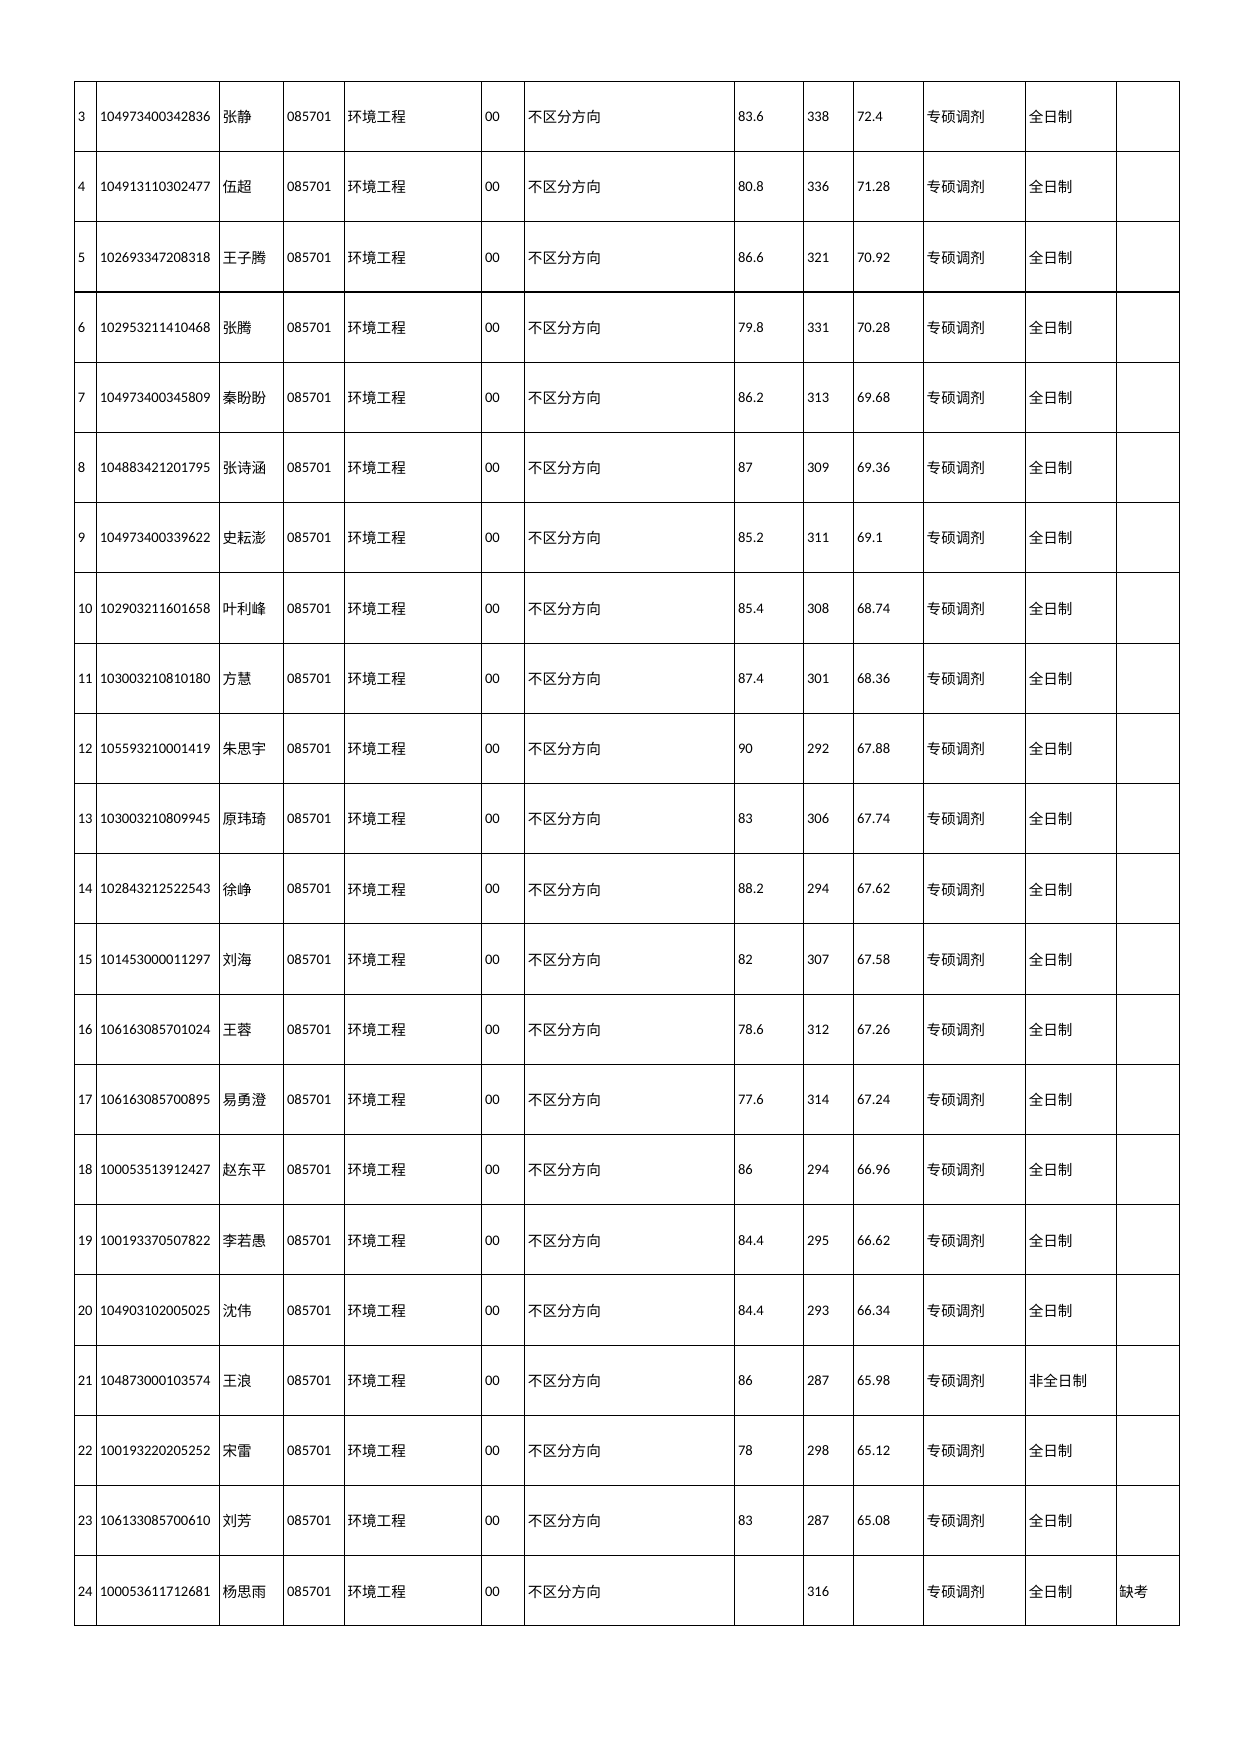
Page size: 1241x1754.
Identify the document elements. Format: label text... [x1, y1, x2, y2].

table_cell 104973400342836 [97, 82, 219, 151]
table_cell 17 [75, 1065, 96, 1134]
table_cell 不区分方向 [525, 293, 734, 362]
table_cell 24 [75, 1556, 96, 1625]
table_cell 专硕调剂 [924, 222, 1025, 291]
table_cell 309 [804, 433, 853, 502]
table_cell [1117, 1065, 1179, 1134]
table_cell 313 [804, 363, 853, 432]
table_cell 秦盼盼 [220, 363, 283, 432]
table_cell 全日制 [1026, 433, 1116, 502]
table_cell 87 [735, 433, 803, 502]
table_cell 杨思雨 [220, 1556, 283, 1625]
table_cell 085701 [284, 1416, 344, 1485]
table_cell [1117, 293, 1179, 362]
table_cell [735, 1556, 803, 1625]
table_cell 68.36 [854, 644, 923, 713]
table_cell 环境工程 [345, 222, 481, 291]
table_cell 方慧 [220, 644, 283, 713]
table_cell 308 [804, 573, 853, 642]
table_cell 106133085700610 [97, 1486, 219, 1555]
table_cell 专硕调剂 [924, 1135, 1025, 1204]
table_cell 84.4 [735, 1275, 803, 1344]
table_cell 292 [804, 714, 853, 783]
table_cell 00 [482, 1486, 524, 1555]
table_cell 00 [482, 573, 524, 642]
table_cell 085701 [284, 644, 344, 713]
table_cell 00 [482, 784, 524, 853]
table_cell 全日制 [1026, 714, 1116, 783]
table_cell 专硕调剂 [924, 503, 1025, 572]
table_cell 287 [804, 1346, 853, 1415]
table_cell 66.62 [854, 1205, 923, 1274]
table_cell 专硕调剂 [924, 644, 1025, 713]
table_cell 00 [482, 293, 524, 362]
table_cell 311 [804, 503, 853, 572]
table_cell 7 [75, 363, 96, 432]
table_cell 67.58 [854, 924, 923, 993]
table_cell 67.24 [854, 1065, 923, 1134]
table_cell 00 [482, 1416, 524, 1485]
table_cell 环境工程 [345, 1275, 481, 1344]
table_cell 00 [482, 82, 524, 151]
table_cell 全日制 [1026, 1065, 1116, 1134]
table_cell 65.98 [854, 1346, 923, 1415]
table_cell 23 [75, 1486, 96, 1555]
table_cell 100193220205252 [97, 1416, 219, 1485]
table_cell 全日制 [1026, 995, 1116, 1064]
table_cell 环境工程 [345, 1416, 481, 1485]
table_cell 69.68 [854, 363, 923, 432]
table_cell 不区分方向 [525, 152, 734, 221]
table_cell 307 [804, 924, 853, 993]
table_cell 环境工程 [345, 644, 481, 713]
table_cell 李若愚 [220, 1205, 283, 1274]
table_cell 70.92 [854, 222, 923, 291]
table_cell 刘芳 [220, 1486, 283, 1555]
table_cell 287 [804, 1486, 853, 1555]
table_cell 环境工程 [345, 1486, 481, 1555]
table_cell 赵东平 [220, 1135, 283, 1204]
table_cell 085701 [284, 503, 344, 572]
table_cell 103003210809945 [97, 784, 219, 853]
table_cell 21 [75, 1346, 96, 1415]
table_cell [1117, 503, 1179, 572]
table_cell 不区分方向 [525, 573, 734, 642]
table_cell [1117, 222, 1179, 291]
table_cell 环境工程 [345, 1065, 481, 1134]
table_cell 312 [804, 995, 853, 1064]
table_cell 全日制 [1026, 1205, 1116, 1274]
table_cell 缺考 [1117, 1556, 1179, 1625]
table_cell 102953211410468 [97, 293, 219, 362]
table_cell 102693347208318 [97, 222, 219, 291]
table_cell 085701 [284, 1205, 344, 1274]
table_cell 00 [482, 1346, 524, 1415]
table_cell 66.96 [854, 1135, 923, 1204]
table_cell 19 [75, 1205, 96, 1274]
table_cell 全日制 [1026, 924, 1116, 993]
table_cell 张腾 [220, 293, 283, 362]
table_cell 专硕调剂 [924, 995, 1025, 1064]
table_cell 085701 [284, 854, 344, 923]
table_cell 22 [75, 1416, 96, 1485]
table_cell 叶利峰 [220, 573, 283, 642]
table_cell 67.26 [854, 995, 923, 1064]
table_cell 专硕调剂 [924, 714, 1025, 783]
table_cell 100193370507822 [97, 1205, 219, 1274]
table_cell 331 [804, 293, 853, 362]
table_cell 环境工程 [345, 784, 481, 853]
table_cell 83.6 [735, 82, 803, 151]
table_cell 83 [735, 784, 803, 853]
table_cell 全日制 [1026, 854, 1116, 923]
table_cell 104883421201795 [97, 433, 219, 502]
table_cell 专硕调剂 [924, 854, 1025, 923]
table_cell 085701 [284, 293, 344, 362]
table_cell 86 [735, 1135, 803, 1204]
table_cell 史耘澎 [220, 503, 283, 572]
table_cell 83 [735, 1486, 803, 1555]
table_cell 67.74 [854, 784, 923, 853]
table_cell 87.4 [735, 644, 803, 713]
table_cell 环境工程 [345, 1346, 481, 1415]
table_cell 不区分方向 [525, 714, 734, 783]
table_cell 5 [75, 222, 96, 291]
table_cell 85.2 [735, 503, 803, 572]
table_cell 不区分方向 [525, 503, 734, 572]
table_cell 82 [735, 924, 803, 993]
table_cell [1117, 152, 1179, 221]
table_cell 085701 [284, 784, 344, 853]
table_cell 沈伟 [220, 1275, 283, 1344]
table_cell 专硕调剂 [924, 1205, 1025, 1274]
table_cell 不区分方向 [525, 433, 734, 502]
table_cell 环境工程 [345, 573, 481, 642]
table_cell 085701 [284, 222, 344, 291]
table_cell 全日制 [1026, 1486, 1116, 1555]
table_cell 不区分方向 [525, 1065, 734, 1134]
table_cell 全日制 [1026, 1275, 1116, 1344]
table_cell 88.2 [735, 854, 803, 923]
table_cell 104873000103574 [97, 1346, 219, 1415]
table_cell 不区分方向 [525, 644, 734, 713]
table_cell 伍超 [220, 152, 283, 221]
table_cell 宋雷 [220, 1416, 283, 1485]
table_cell 徐峥 [220, 854, 283, 923]
table_cell [1117, 1205, 1179, 1274]
table_cell 00 [482, 152, 524, 221]
table_cell 085701 [284, 573, 344, 642]
table_cell 4 [75, 152, 96, 221]
table_cell 00 [482, 433, 524, 502]
table_cell 15 [75, 924, 96, 993]
table_cell 环境工程 [345, 433, 481, 502]
table_cell 全日制 [1026, 784, 1116, 853]
table_cell [1117, 1486, 1179, 1555]
table_cell 专硕调剂 [924, 1556, 1025, 1625]
table_cell 刘海 [220, 924, 283, 993]
table_cell 王蓉 [220, 995, 283, 1064]
table_cell 全日制 [1026, 573, 1116, 642]
table_cell 全日制 [1026, 152, 1116, 221]
table_cell 085701 [284, 82, 344, 151]
table_cell 专硕调剂 [924, 1416, 1025, 1485]
table_cell 全日制 [1026, 644, 1116, 713]
table_cell 环境工程 [345, 363, 481, 432]
table_cell 王子腾 [220, 222, 283, 291]
table_cell 不区分方向 [525, 854, 734, 923]
table_cell 6 [75, 293, 96, 362]
table_cell 全日制 [1026, 1135, 1116, 1204]
table_cell 336 [804, 152, 853, 221]
table_cell 全日制 [1026, 82, 1116, 151]
table_cell 294 [804, 854, 853, 923]
table_cell [1117, 363, 1179, 432]
table_cell 72.4 [854, 82, 923, 151]
table_cell [854, 1556, 923, 1625]
table_cell 085701 [284, 1275, 344, 1344]
table_cell 100053611712681 [97, 1556, 219, 1625]
table_cell 295 [804, 1205, 853, 1274]
table_cell 085701 [284, 152, 344, 221]
table_cell 不区分方向 [525, 1275, 734, 1344]
table_cell 不区分方向 [525, 1205, 734, 1274]
table_cell 全日制 [1026, 363, 1116, 432]
table_cell 00 [482, 1135, 524, 1204]
table_cell 王浪 [220, 1346, 283, 1415]
table_cell 301 [804, 644, 853, 713]
table_cell 00 [482, 503, 524, 572]
table_cell 85.4 [735, 573, 803, 642]
table_cell [1117, 784, 1179, 853]
table_cell 338 [804, 82, 853, 151]
table_cell 不区分方向 [525, 82, 734, 151]
table_cell 18 [75, 1135, 96, 1204]
table_cell 103003210810180 [97, 644, 219, 713]
table_cell 专硕调剂 [924, 82, 1025, 151]
table_cell 67.62 [854, 854, 923, 923]
table_cell 专硕调剂 [924, 152, 1025, 221]
table_cell 104913110302477 [97, 152, 219, 221]
table_cell 14 [75, 854, 96, 923]
table_cell 专硕调剂 [924, 363, 1025, 432]
table_cell 085701 [284, 363, 344, 432]
table_cell [1117, 82, 1179, 151]
table_cell 环境工程 [345, 1135, 481, 1204]
table_cell 00 [482, 1205, 524, 1274]
table_cell 77.6 [735, 1065, 803, 1134]
table_cell 085701 [284, 924, 344, 993]
table_cell 全日制 [1026, 293, 1116, 362]
table_cell 00 [482, 854, 524, 923]
table_cell [1117, 573, 1179, 642]
table_cell [1117, 924, 1179, 993]
table_cell 不区分方向 [525, 1346, 734, 1415]
table_cell 104973400345809 [97, 363, 219, 432]
table_cell 不区分方向 [525, 1416, 734, 1485]
table_cell 105593210001419 [97, 714, 219, 783]
table_cell 106163085700895 [97, 1065, 219, 1134]
table_cell 原玮琦 [220, 784, 283, 853]
table_cell 79.8 [735, 293, 803, 362]
table_cell 80.8 [735, 152, 803, 221]
table_cell 106163085701024 [97, 995, 219, 1064]
table_cell [1117, 854, 1179, 923]
table_cell 16 [75, 995, 96, 1064]
table_cell 专硕调剂 [924, 1275, 1025, 1344]
table_cell 306 [804, 784, 853, 853]
table_cell 86.6 [735, 222, 803, 291]
table_cell 8 [75, 433, 96, 502]
table_cell 085701 [284, 714, 344, 783]
table_cell 全日制 [1026, 222, 1116, 291]
table_cell 不区分方向 [525, 363, 734, 432]
table_cell 3 [75, 82, 96, 151]
table_cell 专硕调剂 [924, 433, 1025, 502]
table_cell 专硕调剂 [924, 924, 1025, 993]
table_cell 00 [482, 363, 524, 432]
table_cell 全日制 [1026, 1556, 1116, 1625]
table_cell 085701 [284, 995, 344, 1064]
table_cell 70.28 [854, 293, 923, 362]
table_cell 专硕调剂 [924, 573, 1025, 642]
table_cell 71.28 [854, 152, 923, 221]
table_cell 环境工程 [345, 503, 481, 572]
table_cell 100053513912427 [97, 1135, 219, 1204]
table_cell [1117, 644, 1179, 713]
table_cell 294 [804, 1135, 853, 1204]
table_cell 全日制 [1026, 1416, 1116, 1485]
table_cell 环境工程 [345, 82, 481, 151]
table_cell 00 [482, 714, 524, 783]
table_cell 65.08 [854, 1486, 923, 1555]
table_cell 84.4 [735, 1205, 803, 1274]
table_cell 78 [735, 1416, 803, 1485]
table_cell 环境工程 [345, 1556, 481, 1625]
table_cell 环境工程 [345, 924, 481, 993]
table_cell 86.2 [735, 363, 803, 432]
table_cell 67.88 [854, 714, 923, 783]
table_cell 专硕调剂 [924, 1486, 1025, 1555]
table_cell 00 [482, 995, 524, 1064]
table_cell 00 [482, 644, 524, 713]
table_cell 12 [75, 714, 96, 783]
table_cell 不区分方向 [525, 924, 734, 993]
table_cell 90 [735, 714, 803, 783]
table_cell 085701 [284, 1556, 344, 1625]
table_cell 不区分方向 [525, 995, 734, 1064]
table_cell 20 [75, 1275, 96, 1344]
table_cell 10 [75, 573, 96, 642]
table_cell 104973400339622 [97, 503, 219, 572]
table_cell [1117, 1135, 1179, 1204]
table_cell 环境工程 [345, 854, 481, 923]
table_cell 101453000011297 [97, 924, 219, 993]
table_cell 321 [804, 222, 853, 291]
table_cell 不区分方向 [525, 222, 734, 291]
table_cell 环境工程 [345, 1205, 481, 1274]
table_cell 张诗涵 [220, 433, 283, 502]
table_cell 085701 [284, 1135, 344, 1204]
table_cell 316 [804, 1556, 853, 1625]
table_cell 9 [75, 503, 96, 572]
table_cell 69.1 [854, 503, 923, 572]
table_cell 65.12 [854, 1416, 923, 1485]
table_cell 11 [75, 644, 96, 713]
table_cell 085701 [284, 433, 344, 502]
table_cell 68.74 [854, 573, 923, 642]
table_cell 00 [482, 924, 524, 993]
table_cell [1117, 714, 1179, 783]
table_cell 86 [735, 1346, 803, 1415]
table_cell [1117, 1346, 1179, 1415]
table_cell 13 [75, 784, 96, 853]
table_cell 非全日制 [1026, 1346, 1116, 1415]
table_cell 朱思宇 [220, 714, 283, 783]
table_cell 全日制 [1026, 503, 1116, 572]
table_cell 00 [482, 1556, 524, 1625]
table_cell 66.34 [854, 1275, 923, 1344]
table_cell 环境工程 [345, 995, 481, 1064]
table_cell 易勇澄 [220, 1065, 283, 1134]
table_cell 00 [482, 1275, 524, 1344]
table_cell 张静 [220, 82, 283, 151]
table_cell 不区分方向 [525, 784, 734, 853]
table_cell 102903211601658 [97, 573, 219, 642]
table_cell 085701 [284, 1486, 344, 1555]
table_cell 293 [804, 1275, 853, 1344]
table_cell 不区分方向 [525, 1135, 734, 1204]
table_cell [1117, 1275, 1179, 1344]
table_cell 00 [482, 222, 524, 291]
table_cell [1117, 433, 1179, 502]
table_cell 环境工程 [345, 293, 481, 362]
table_cell 环境工程 [345, 152, 481, 221]
table_cell 69.36 [854, 433, 923, 502]
table_cell 专硕调剂 [924, 784, 1025, 853]
table_cell 78.6 [735, 995, 803, 1064]
table_cell 专硕调剂 [924, 293, 1025, 362]
table_cell 298 [804, 1416, 853, 1485]
table_cell 085701 [284, 1346, 344, 1415]
table_cell 不区分方向 [525, 1556, 734, 1625]
table_cell 00 [482, 1065, 524, 1134]
table_cell 专硕调剂 [924, 1065, 1025, 1134]
table_cell [1117, 995, 1179, 1064]
table_cell 环境工程 [345, 714, 481, 783]
table_cell 314 [804, 1065, 853, 1134]
table_cell [1117, 1416, 1179, 1485]
table_cell 102843212522543 [97, 854, 219, 923]
table_cell 104903102005025 [97, 1275, 219, 1344]
table_cell 专硕调剂 [924, 1346, 1025, 1415]
table_cell 不区分方向 [525, 1486, 734, 1555]
table_cell 085701 [284, 1065, 344, 1134]
